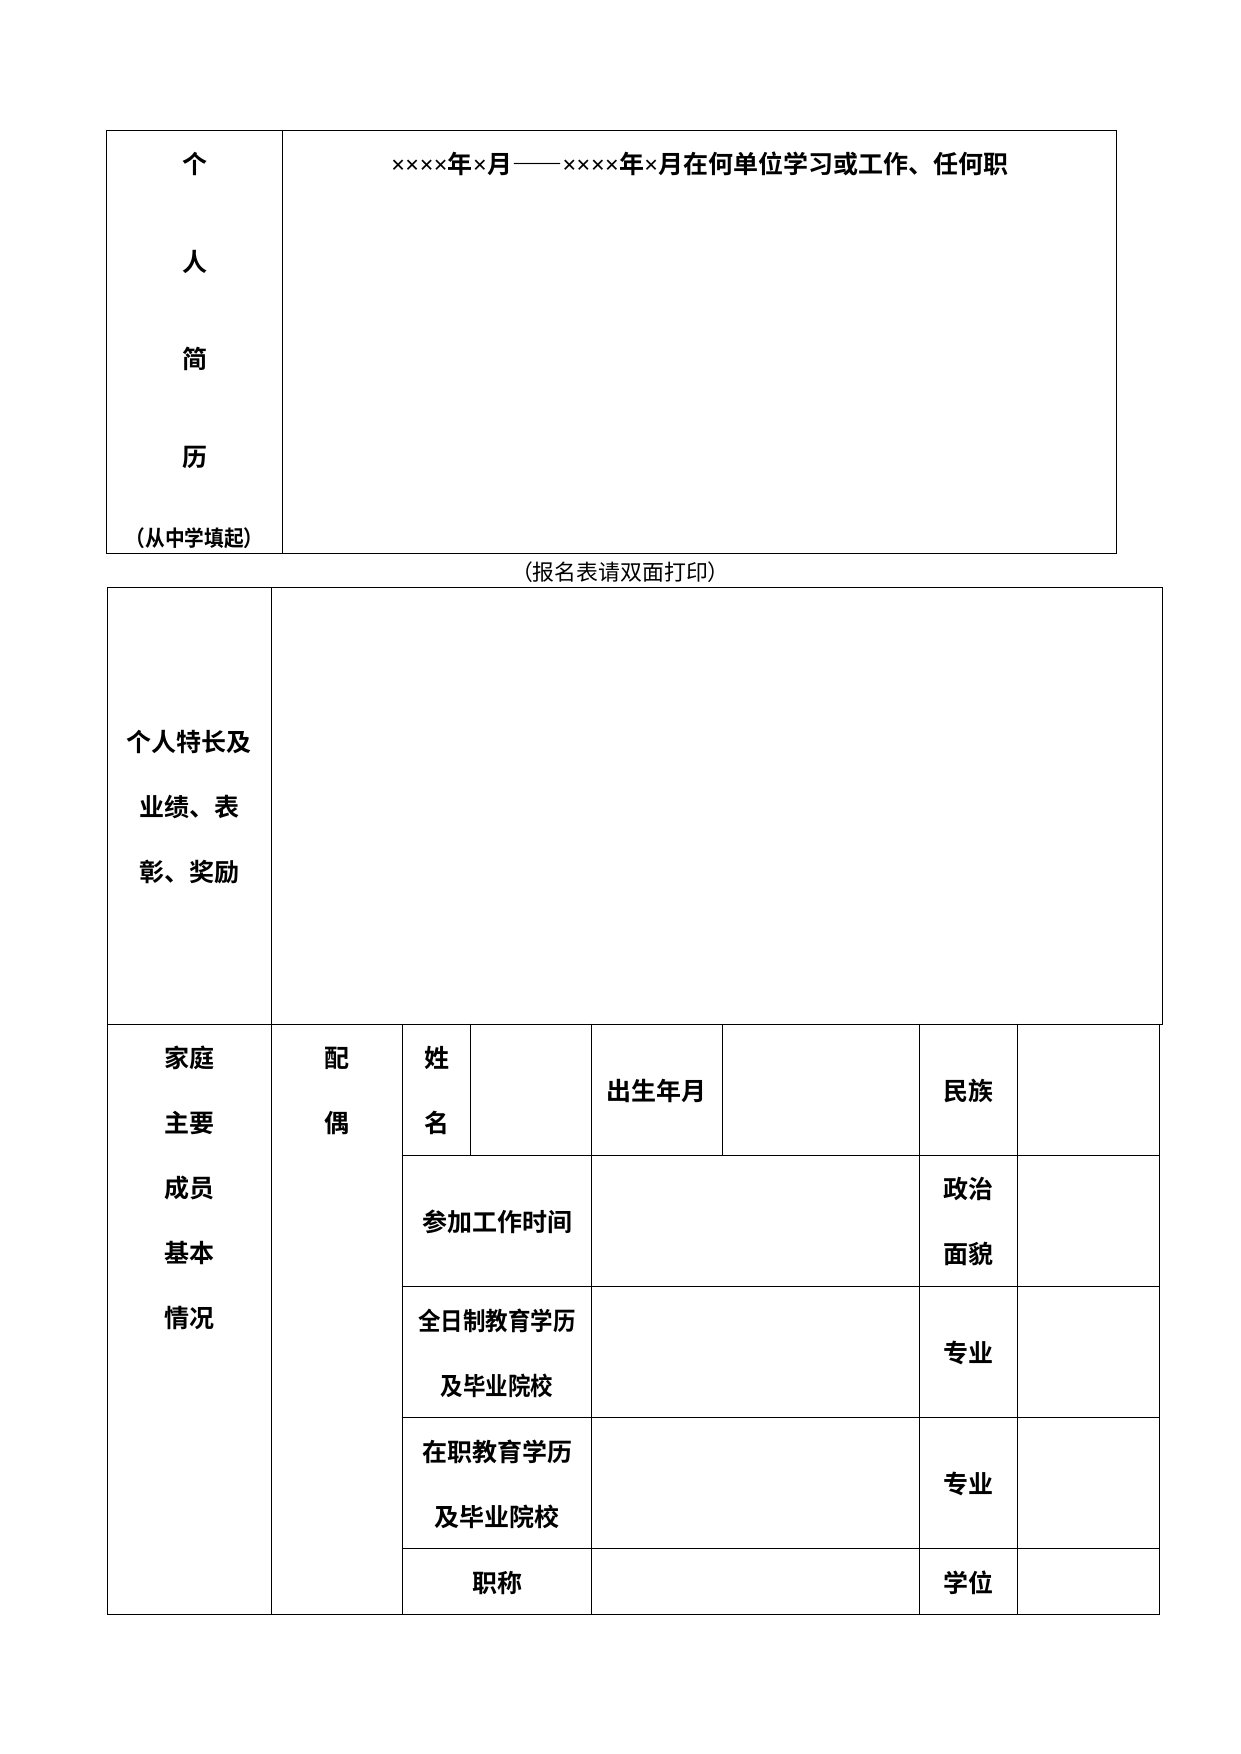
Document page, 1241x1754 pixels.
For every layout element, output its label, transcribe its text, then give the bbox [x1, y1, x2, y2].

table_cell 个 人 简 历 （从中学填起） [107, 131, 282, 553]
table_cell [1018, 1156, 1159, 1286]
table_cell [471, 1025, 591, 1154]
table_cell 配 偶 [272, 1025, 402, 1614]
table_cell [1018, 1287, 1159, 1417]
table_cell 民族 [920, 1025, 1017, 1154]
table_cell 家庭 主要 成员 基本 情况 [108, 1025, 271, 1614]
table_cell 专业 [920, 1418, 1017, 1548]
table_header 个人特长及业绩、表彰、奖励 [108, 588, 271, 1023]
table_cell [592, 1156, 919, 1286]
table_cell [1018, 1025, 1159, 1154]
table_cell 参加工作时间 [403, 1156, 591, 1286]
table_cell [592, 1287, 919, 1417]
text （报名表请双面打印） [118, 554, 1122, 587]
table_cell 专业 [920, 1287, 1017, 1417]
table_cell 政治 面貌 [920, 1156, 1017, 1286]
table_cell [592, 1549, 919, 1614]
table_cell 姓名 [403, 1025, 470, 1154]
table_cell 学位 [920, 1549, 1017, 1614]
table_cell 出生年月 [592, 1025, 722, 1154]
table_header [272, 588, 1162, 1023]
table_cell [1018, 1549, 1159, 1614]
table_cell [592, 1418, 919, 1548]
table_cell [1018, 1418, 1159, 1548]
table_cell ××××年×月——××××年×月在何单位学习或工作、任何职 [283, 131, 1116, 553]
table_cell 全日制教育学历及毕业院校 [403, 1287, 591, 1417]
table_cell [723, 1025, 919, 1154]
table_cell 职称 [403, 1549, 591, 1614]
table_cell 在职教育学历及毕业院校 [403, 1418, 591, 1548]
